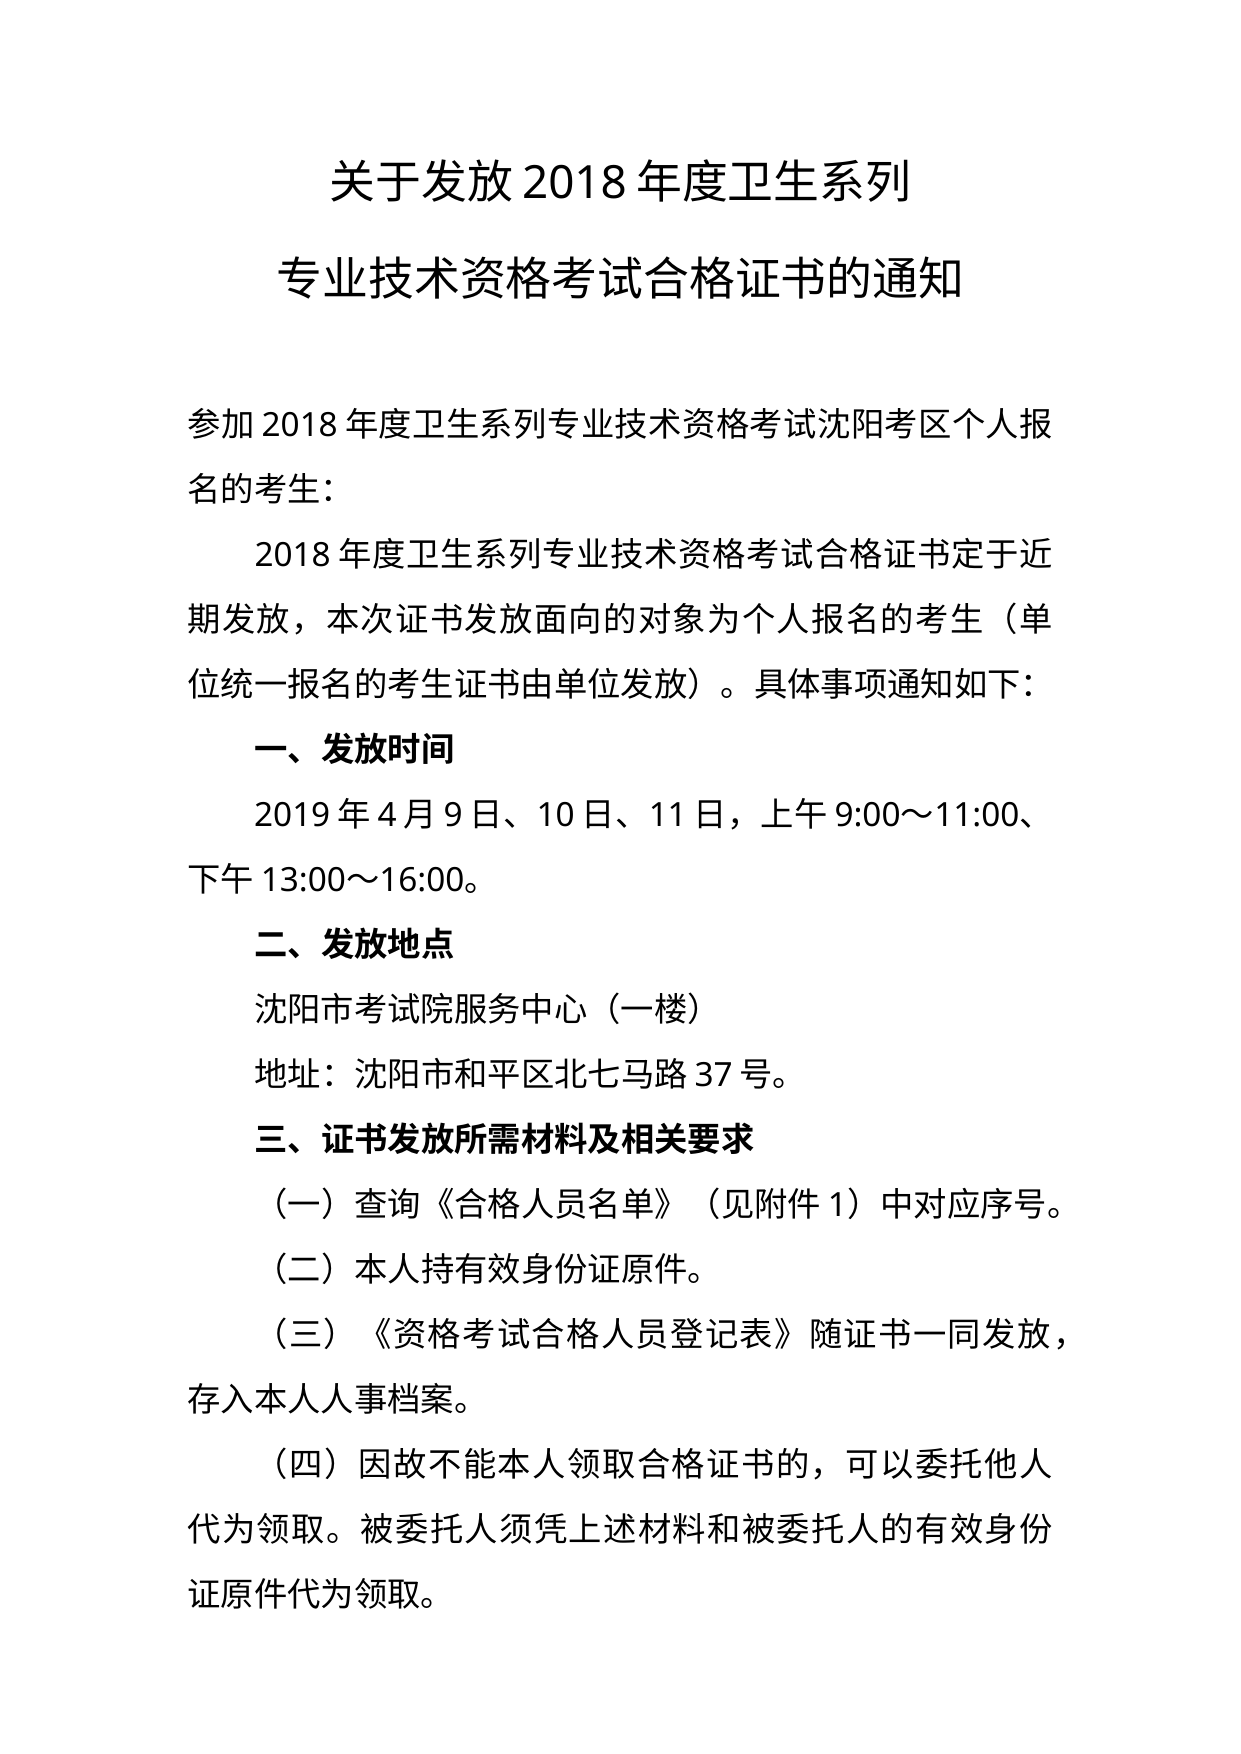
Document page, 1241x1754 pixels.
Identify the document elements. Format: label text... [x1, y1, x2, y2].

text 二、发放地点 [187, 909, 1053, 974]
text （一）查询《合格人员名单》（见附件1）中对应序号。 [187, 1169, 1053, 1234]
text 地址：沈阳市和平区北七马路37号。 [187, 1039, 1053, 1104]
text 关于发放2018年度卫生系列 [187, 129, 1053, 227]
text 参加2018年度卫生系列专业技术资格考试沈阳考区个人报名的考生： [187, 389, 1053, 519]
text 2019年4月9日、10日、11日，上午9:00～11:00、下午13:00～16:00。 [187, 779, 1053, 909]
text 一、发放时间 [187, 714, 1053, 779]
text 专业技术资格考试合格证书的通知 [187, 227, 1053, 324]
text （四）因故不能本人领取合格证书的，可以委托他人代为领取。被委托人须凭上述材料和被委托人的有效身份证原件代为领取。 [187, 1429, 1053, 1503]
text （三）《资格考试合格人员登记表》随证书一同发放，存入本人人事档案。 [187, 1299, 1053, 1429]
text （二）本人持有效身份证原件。 [187, 1234, 1053, 1299]
text 沈阳市考试院服务中心（一楼） [187, 974, 1053, 1039]
text 三、证书发放所需材料及相关要求 [187, 1104, 1053, 1169]
text 2018年度卫生系列专业技术资格考试合格证书定于近期发放，本次证书发放面向的对象为个人报名的考生（单位统一报名的考生证书由单位发放）。具体事项通知如下： [187, 519, 1053, 714]
text （四）因故不能本人领取合格证书的，可以委托他人代为领取。被委托人须凭上述材料和被委托人的有效身份证原件代为领取。 [187, 1551, 1053, 1624]
